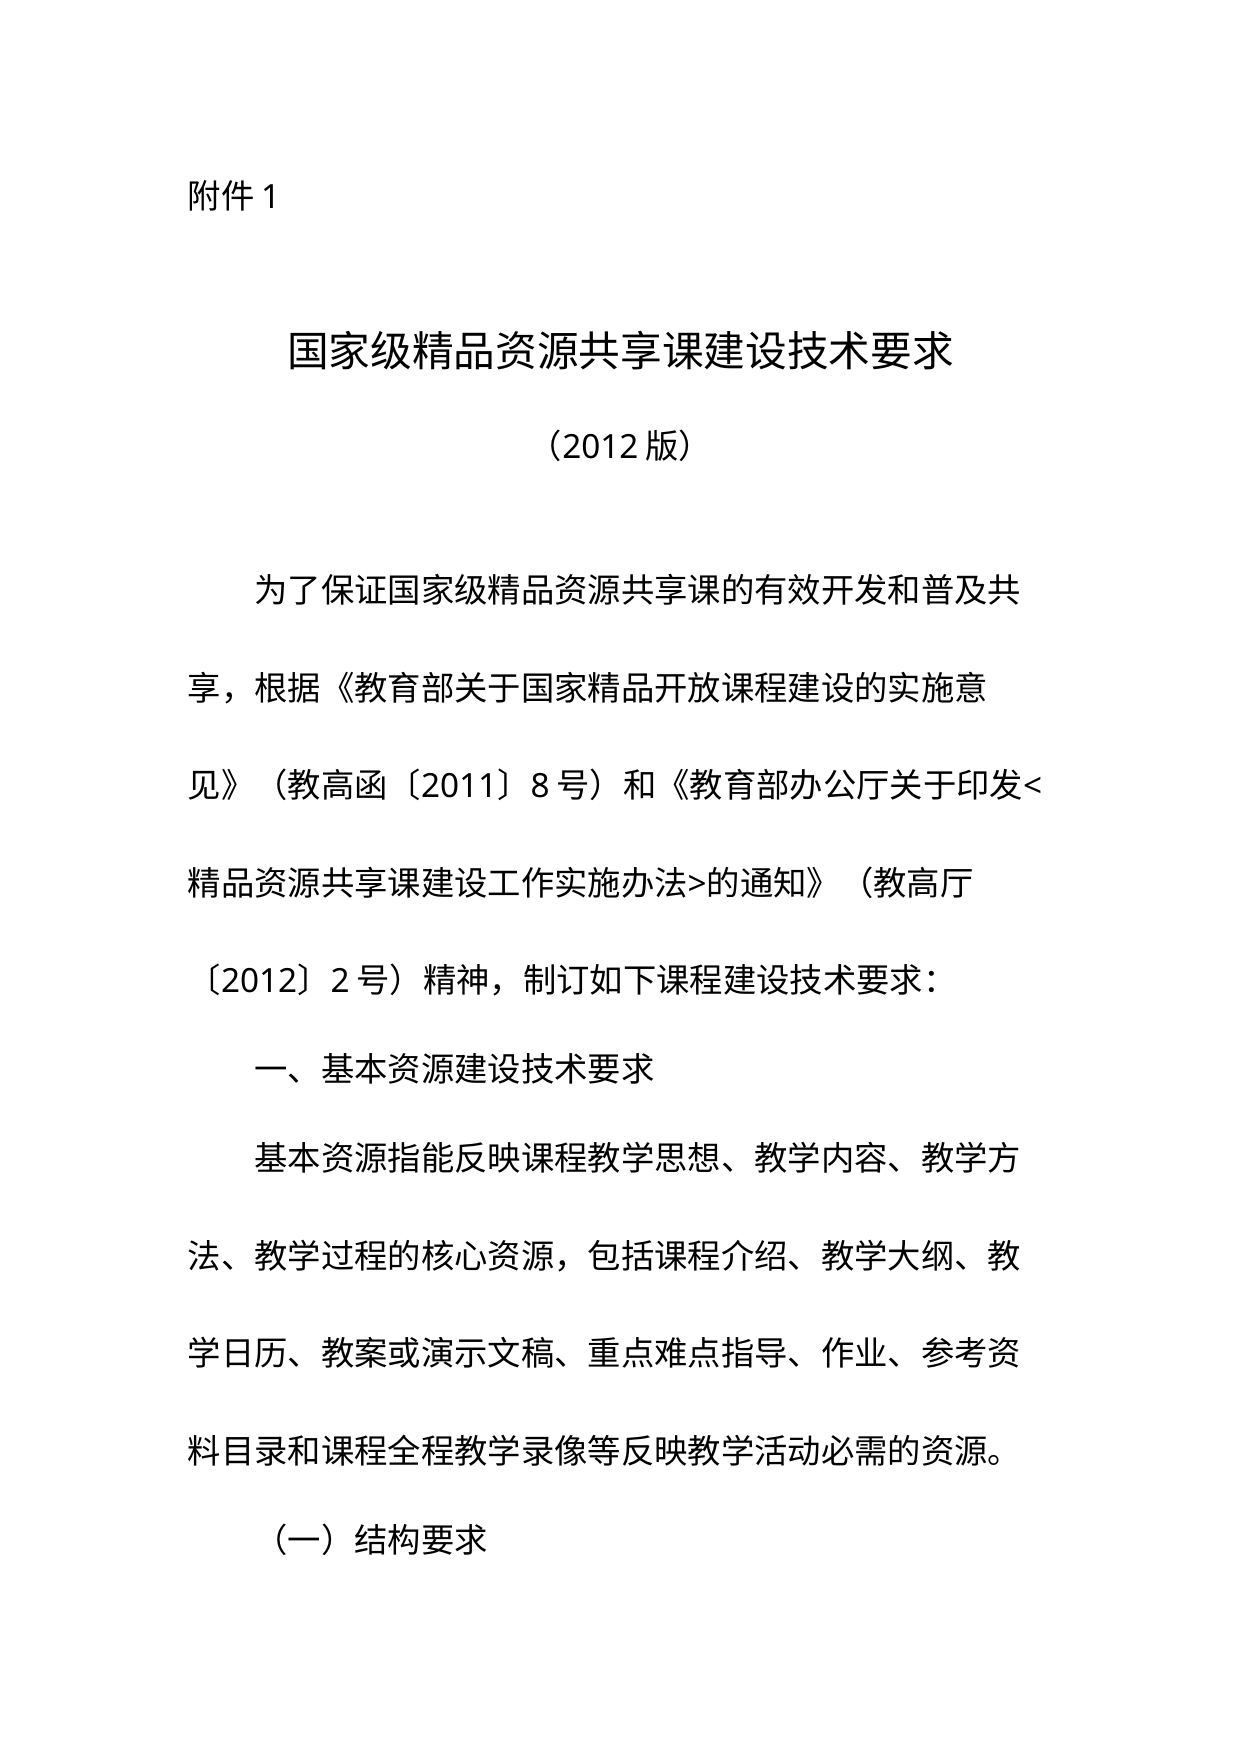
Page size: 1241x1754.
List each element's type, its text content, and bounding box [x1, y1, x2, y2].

text 附件1 [187, 162, 1053, 227]
text 国家级精品资源共享课建设技术要求 [187, 316, 1053, 381]
text （2012版） [187, 411, 1053, 476]
text 基本资源指能反映课程教学思想、教学内容、教学方法、教学过程的核心资源，包括课程介绍、教学大纲、教学日历、教案或演示文稿、重点难点指导、作业、参考资料目录和课程全程教学录像等反映教学活动必需的资源。 [187, 1124, 1053, 1481]
text 一、基本资源建设技术要求 [187, 1035, 1053, 1100]
text 为了保证国家级精品资源共享课的有效开发和普及共享，根据《教育部关于国家精品开放课程建设的实施意见》（教高函〔2011〕8号）和《教育部办公厅关于印发<精品资源共享课建设工作实施办法>的通知》（教高厅〔2012〕2号）精神，制订如下课程建设技术要求： [187, 556, 1053, 1011]
text （一）结构要求 [187, 1505, 1053, 1570]
